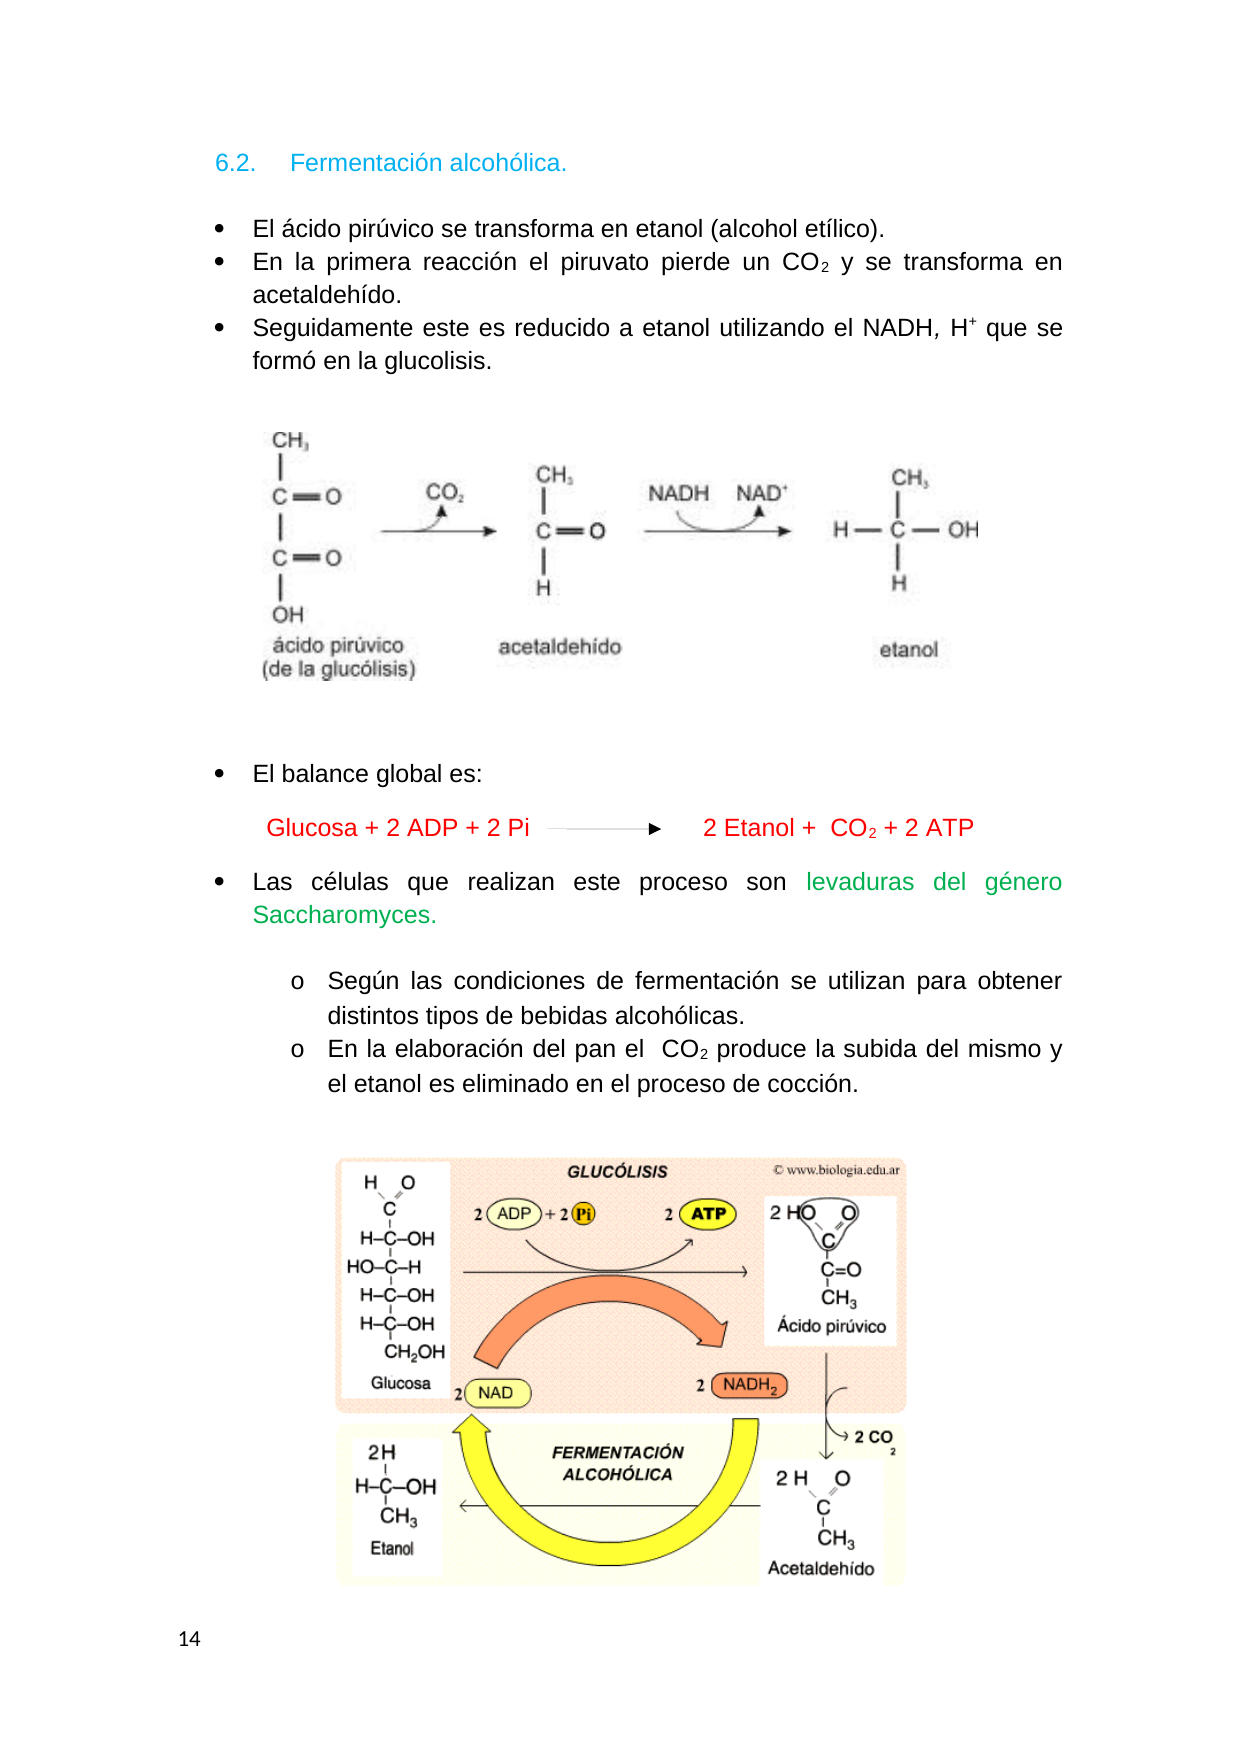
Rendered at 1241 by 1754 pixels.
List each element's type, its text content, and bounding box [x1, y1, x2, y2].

list En la primera reacción el piruvato pierde un CO2 y se transforma en acetaldehído. [215, 247, 1063, 309]
list Las células que realizan este proceso son levaduras del género Saccharomyces. [215, 867, 1063, 929]
list El balance global es: [215, 759, 1063, 788]
list Seguidamente este es reducido a etanol utilizando el NADH, H+ que se formó en la glucolisis. [215, 313, 1063, 375]
text Glucosa + 2 ADP + 2 Pi 2 Etanol + CO2 + 2 ATP [177, 813, 1063, 842]
list Fermentación alcohólica. [215, 148, 1063, 176]
picture [333, 1156, 908, 1588]
list El ácido pirúvico se transforma en etanol (alcohol etílico). [215, 214, 1063, 242]
list Según las condiciones de fermentación se utilizan para obtener distintos tipos de bebidas alcohólicas. [290, 966, 1063, 1030]
picture [262, 432, 978, 681]
list En la elaboración del pan el CO2 produce la subida del mismo y el etanol es eliminado en el proceso de cocción. [290, 1034, 1063, 1098]
